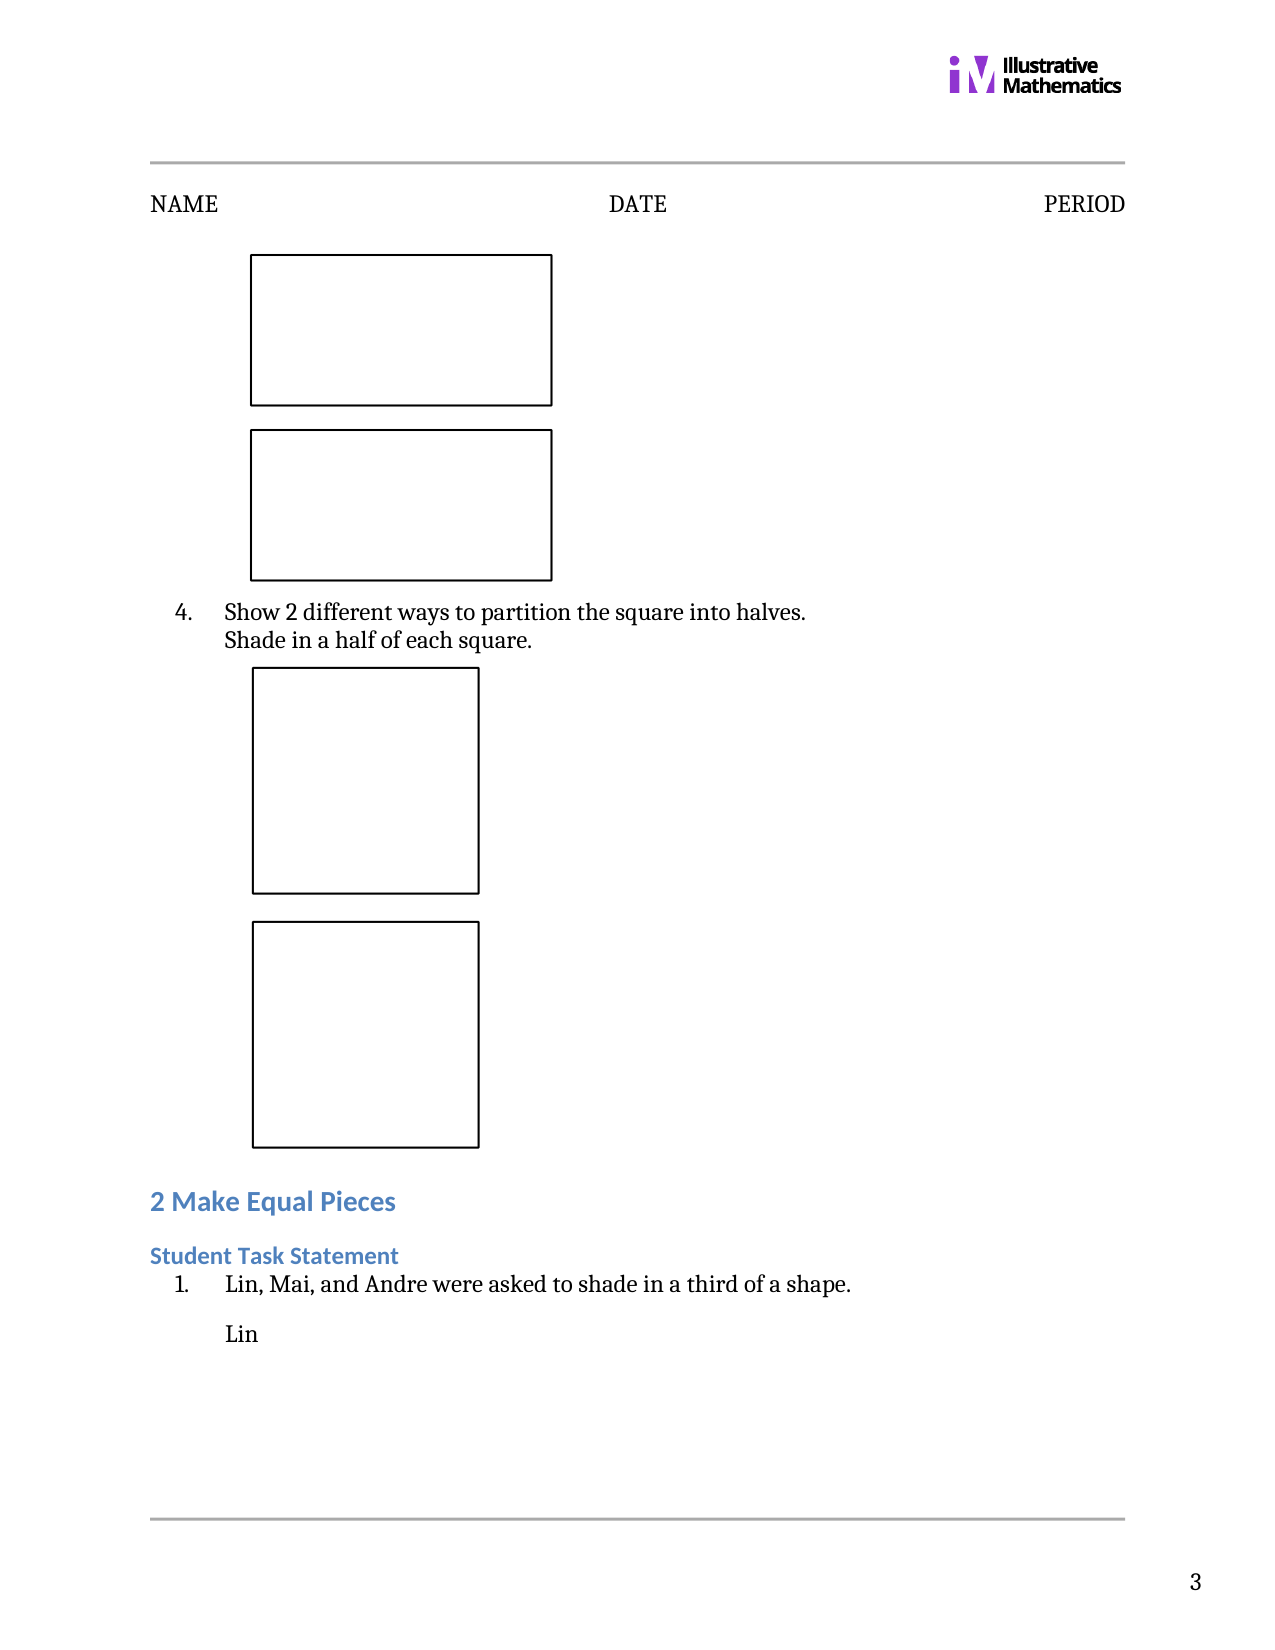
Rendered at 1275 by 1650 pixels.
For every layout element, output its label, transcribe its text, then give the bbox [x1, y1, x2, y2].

picture [243, 658, 488, 903]
subtitle 2 Make Equal Pieces [150, 1183, 1125, 1219]
picture [243, 912, 488, 1157]
picture [949, 55, 1121, 93]
picture [243, 247, 559, 413]
picture [243, 422, 559, 588]
list Lin [175, 1320, 1125, 1349]
list Lin, Mai, and Andre were asked to shade in a third of a shape. [175, 1270, 1125, 1299]
list Show 2 different ways to partition the square into halves. Shade in a half of each square. [175, 597, 1125, 655]
subtitle Student Task Statement [150, 1240, 1125, 1270]
